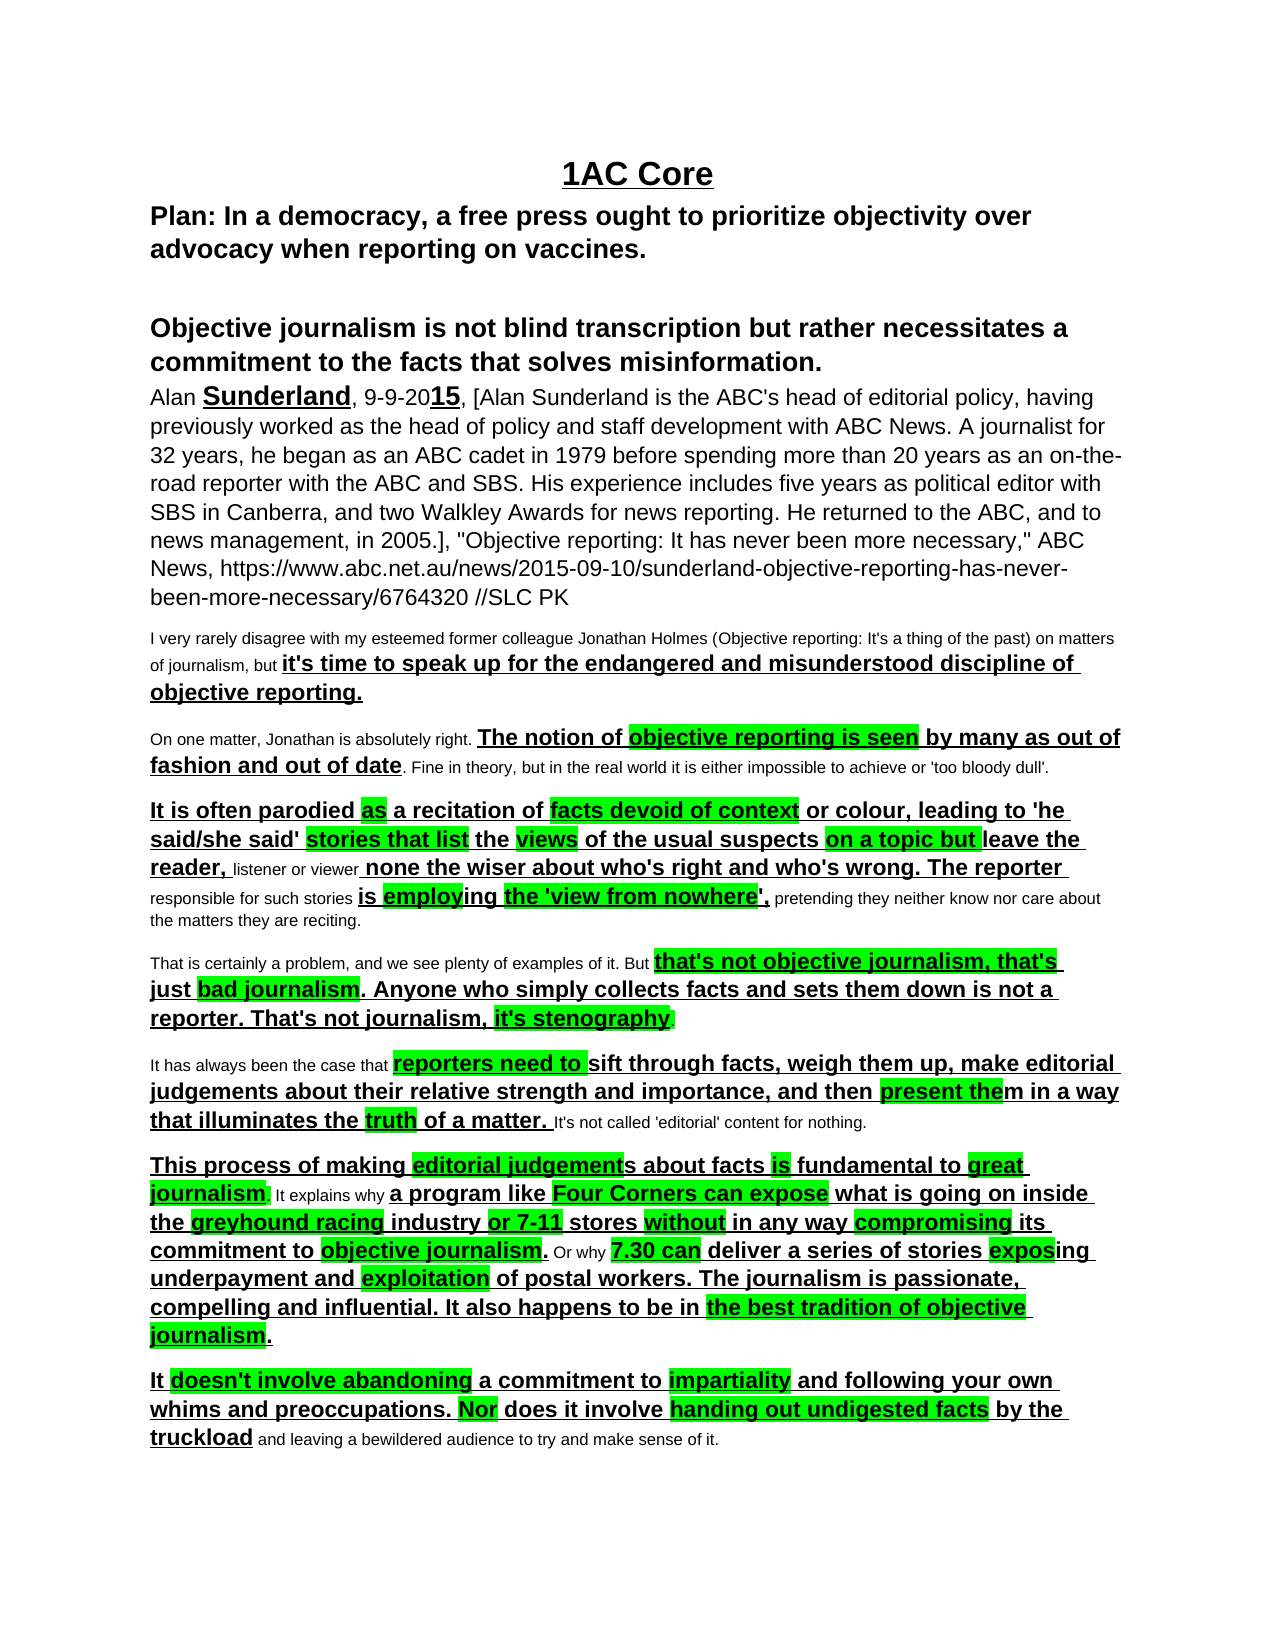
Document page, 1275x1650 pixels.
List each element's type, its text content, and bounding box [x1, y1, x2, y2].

text That is certainly a problem, and we see plenty of examples of it. But that's not objective journalism, that's just bad journalism. Anyone who simply collects facts and sets them down is not a reporter. That's not journalism, it's stenography. [150, 948, 1125, 1031]
subtitle 1AC Core [150, 154, 1125, 193]
subtitle Plan: In a democracy, a free press ought to prioritize objectivity over advocacy when reporting on vaccines. [150, 200, 1125, 265]
text I very rarely disagree with my esteemed former colleague Jonathan Holmes (Objective reporting: It's a thing of the past) on matters of journalism, but it's time to speak up for the endangered and misunderstood discipline of objective reporting. [150, 629, 1125, 705]
text It is often parodied as a recitation of facts devoid of context or colour, leading to 'he said/she said' stories that list the views of the usual suspects on a topic but leave the reader, listener or viewer none the wiser about who's right and who's wrong. The reporter responsible for such stories is employing the 'view from nowhere', pretending they neither know nor care about the matters they are reciting. [150, 797, 1125, 929]
text This process of making editorial judgements about facts is fundamental to great journalism. It explains why a program like Four Corners can expose what is going on inside the greyhound racing industry or 7-11 stores without in any way compromising its commitment to objective journalism. Or why 7.30 can deliver a series of stories exposing underpayment and exploitation of postal workers. The journalism is passionate, compelling and influential. It also happens to be in the best tradition of objective journalism. [150, 1152, 1125, 1349]
text Alan Sunderland, 9-9-2015, [Alan Sunderland is the ABC's head of editorial policy, having previously worked as the head of policy and staff development with ABC News. A journalist for 32 years, he began as an ABC cadet in 1979 before spending more than 20 years as an on-the-road reporter with the ABC and SBS. His experience includes five years as political editor with SBS in Canberra, and two Walkley Awards for news reporting. He returned to the ABC, and to news management, in 2005.], "Objective reporting: It has never been more necessary," ABC News, https://www.abc.net.au/news/2015-09-10/sunderland-objective-reporting-has-never-been-more-necessary/6764320 //SLC PK [150, 380, 1125, 610]
subtitle Objective journalism is not blind transcription but rather necessitates a commitment to the facts that solves misinformation. [150, 312, 1125, 377]
text It doesn't involve abandoning a commitment to impartiality and following your own whims and preoccupations. Nor does it involve handing out undigested facts by the truckload and leaving a bewildered audience to try and make sense of it. [150, 1367, 1125, 1451]
text On one matter, Jonathan is absolutely right. The notion of objective reporting is seen by many as out of fashion and out of date. Fine in theory, but in the real world it is either impossible to achieve or 'too bloody dull'. [150, 724, 1125, 778]
text It has always been the case that reporters need to sift through facts, weigh them up, make editorial judgements about their relative strength and importance, and then present them in a way that illuminates the truth of a matter. It's not called 'editorial' content for nothing. [150, 1050, 1125, 1133]
